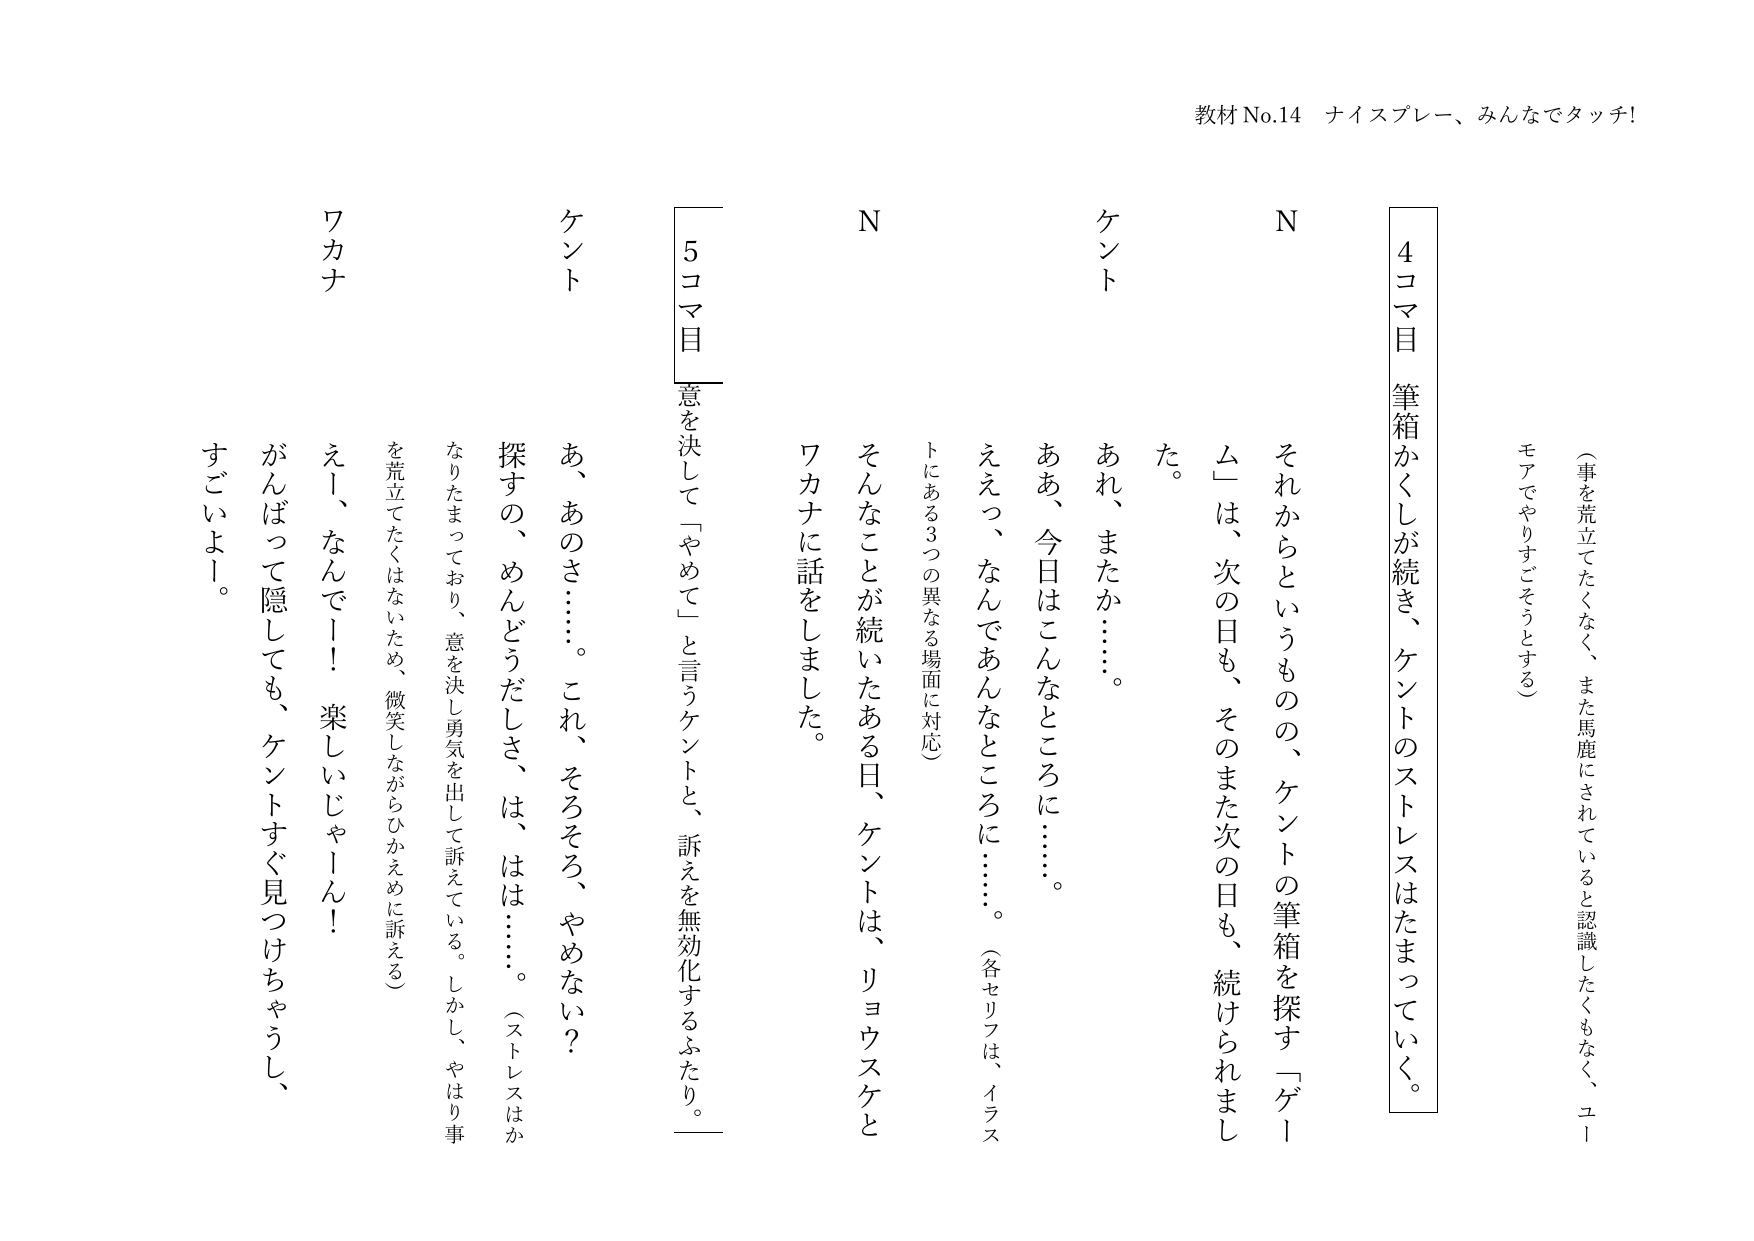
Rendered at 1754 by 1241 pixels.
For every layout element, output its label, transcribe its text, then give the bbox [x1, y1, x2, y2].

text ４コマ目 筆箱かくしが続き、ケントのストレスはたまっていく。 [1383, 207, 1443, 1146]
text ケント う、うん。簡単に見つかったよー。 ゲ、ゲームみたいだね……。あは、あははは……。（事を荒立てたくなく、また馬鹿にされていると認識したくもなく、ユーモアでやりすごそうとする） [1503, 207, 1622, 1146]
text ケント あれ、またか……。 ああ、今日はこんなところに……。 ええっ、なんであんなところに……。（各セリフは、イラストにある３つの異なる場面に対応） [907, 207, 1145, 1146]
text Ｎ そんなことが続いたある日、ケントは、リョウスケと ワカナに話をしました。 [788, 207, 907, 1146]
text ５コマ目 意を決して「やめて」と言うケントと、訴えを無効化するふたり。 [668, 207, 728, 1146]
text Ｎ それからというものの、ケントの筆箱を探す「ゲーム」は、次の日も、そのまた次の日も、続けられました。 [1145, 207, 1324, 1146]
text ワカナ えー、なんでー！ 楽しいじゃーん！ がんばって隠しても、ケントすぐ見つけちゃうし、 すごいよー。 [192, 207, 371, 1146]
text ケント あ、あのさ……。これ、そろそろ、やめない？ 探すの、めんどうだしさ、は、はは……。（ストレスはかなりたまっており、意を決し勇気を出して訴えている。しかし、やはり事を荒立てたくはないため、微笑しながらひかえめに訴える） [371, 207, 609, 1146]
